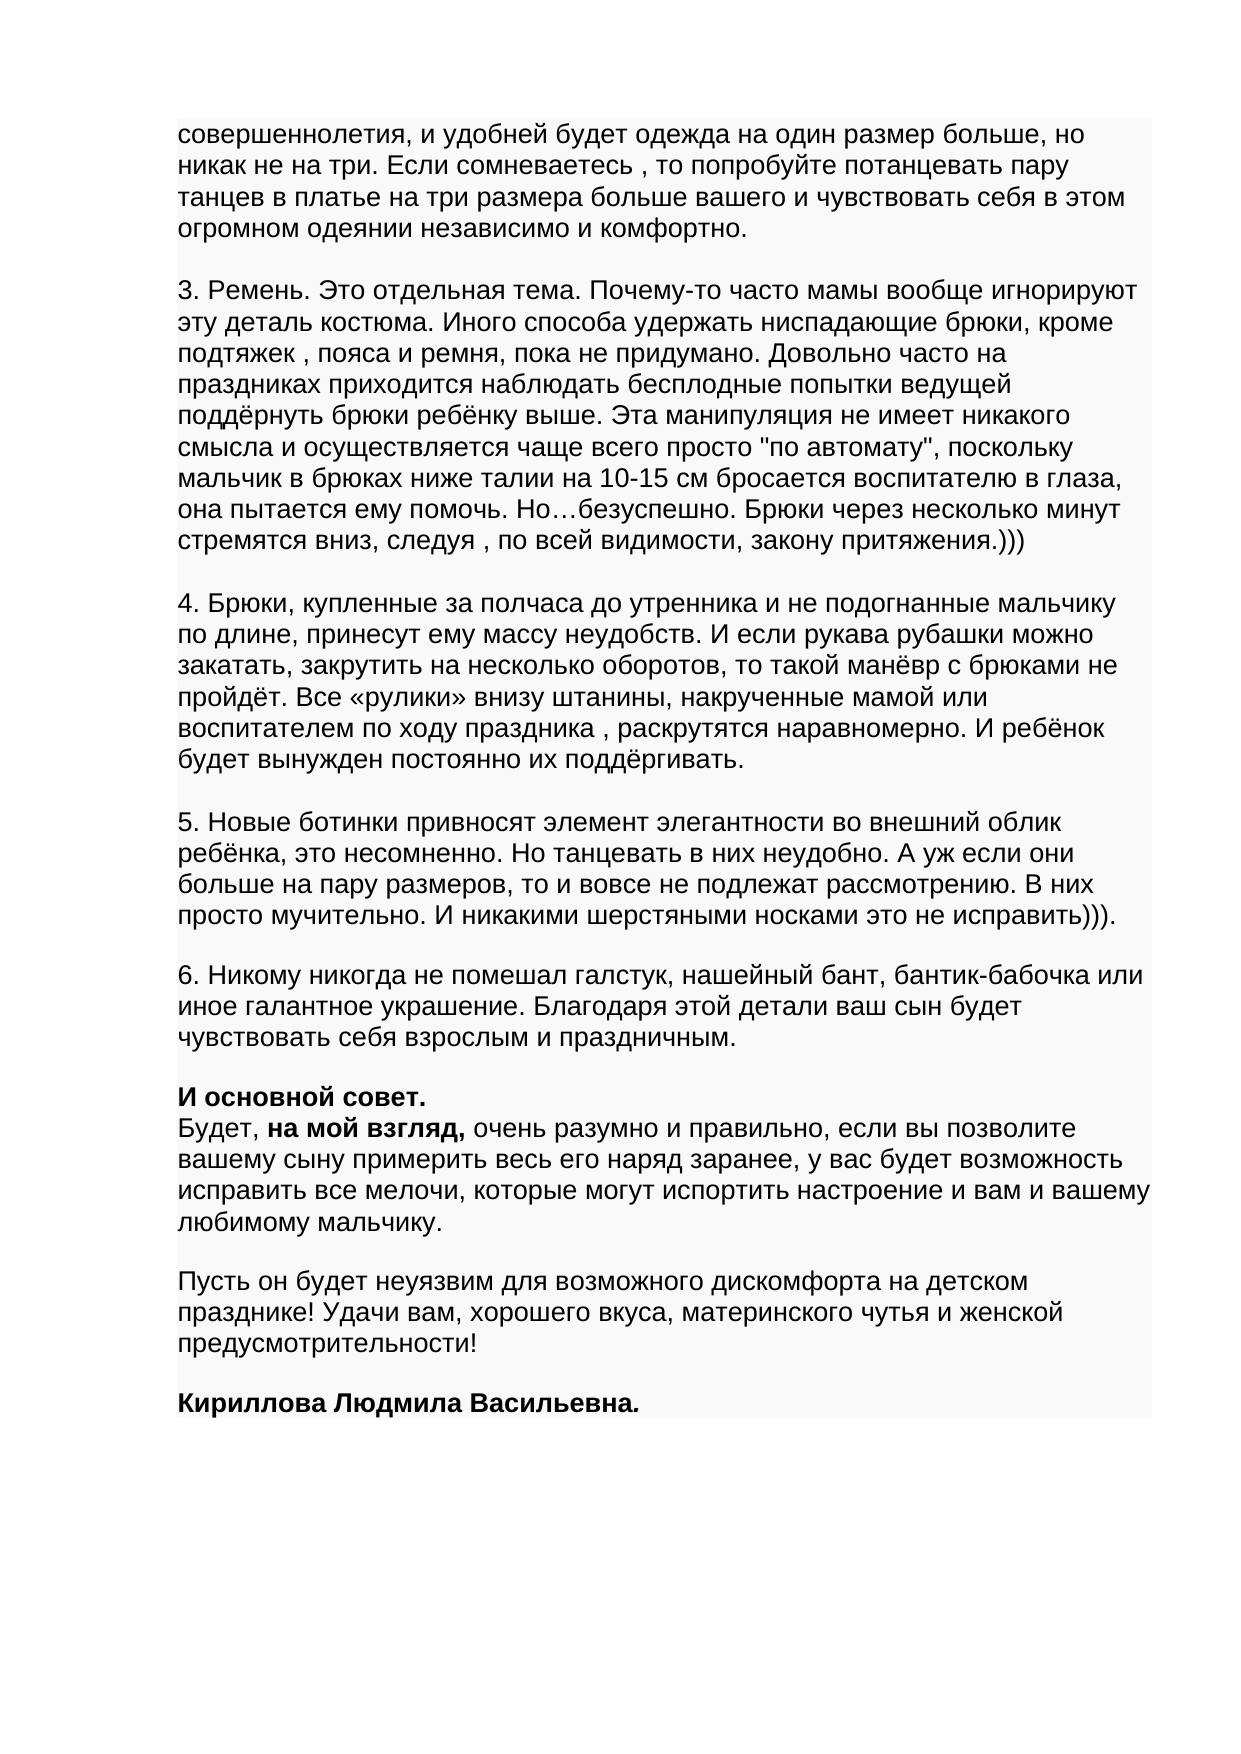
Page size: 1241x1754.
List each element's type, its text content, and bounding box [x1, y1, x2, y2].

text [177, 118, 1152, 931]
text И основной совет. Будет, на мой взгляд, очень разумно и правильно, если вы позволите вашему сыну примерить весь его наряд заранее, у вас будет возможность исправить все мелочи, которые могут испортить настроение и вам и вашему любимому мальчику. [177, 1081, 1152, 1237]
text 6. Никому никогда не помешал галстук, нашейный бант, бантик-бабочка или иное галантное украшение. Благодаря этой детали ваш сын будет чувствовать себя взрослым и праздничным. [177, 959, 1152, 1052]
text Пусть он будет неуязвим для возможного дискомфорта на детском празднике! Удачи вам, хорошего вкуса, материнского чутья и женской предусмотрительности! [177, 1265, 1152, 1359]
text Кириллова Людмила Васильевна. [177, 1387, 1152, 1418]
